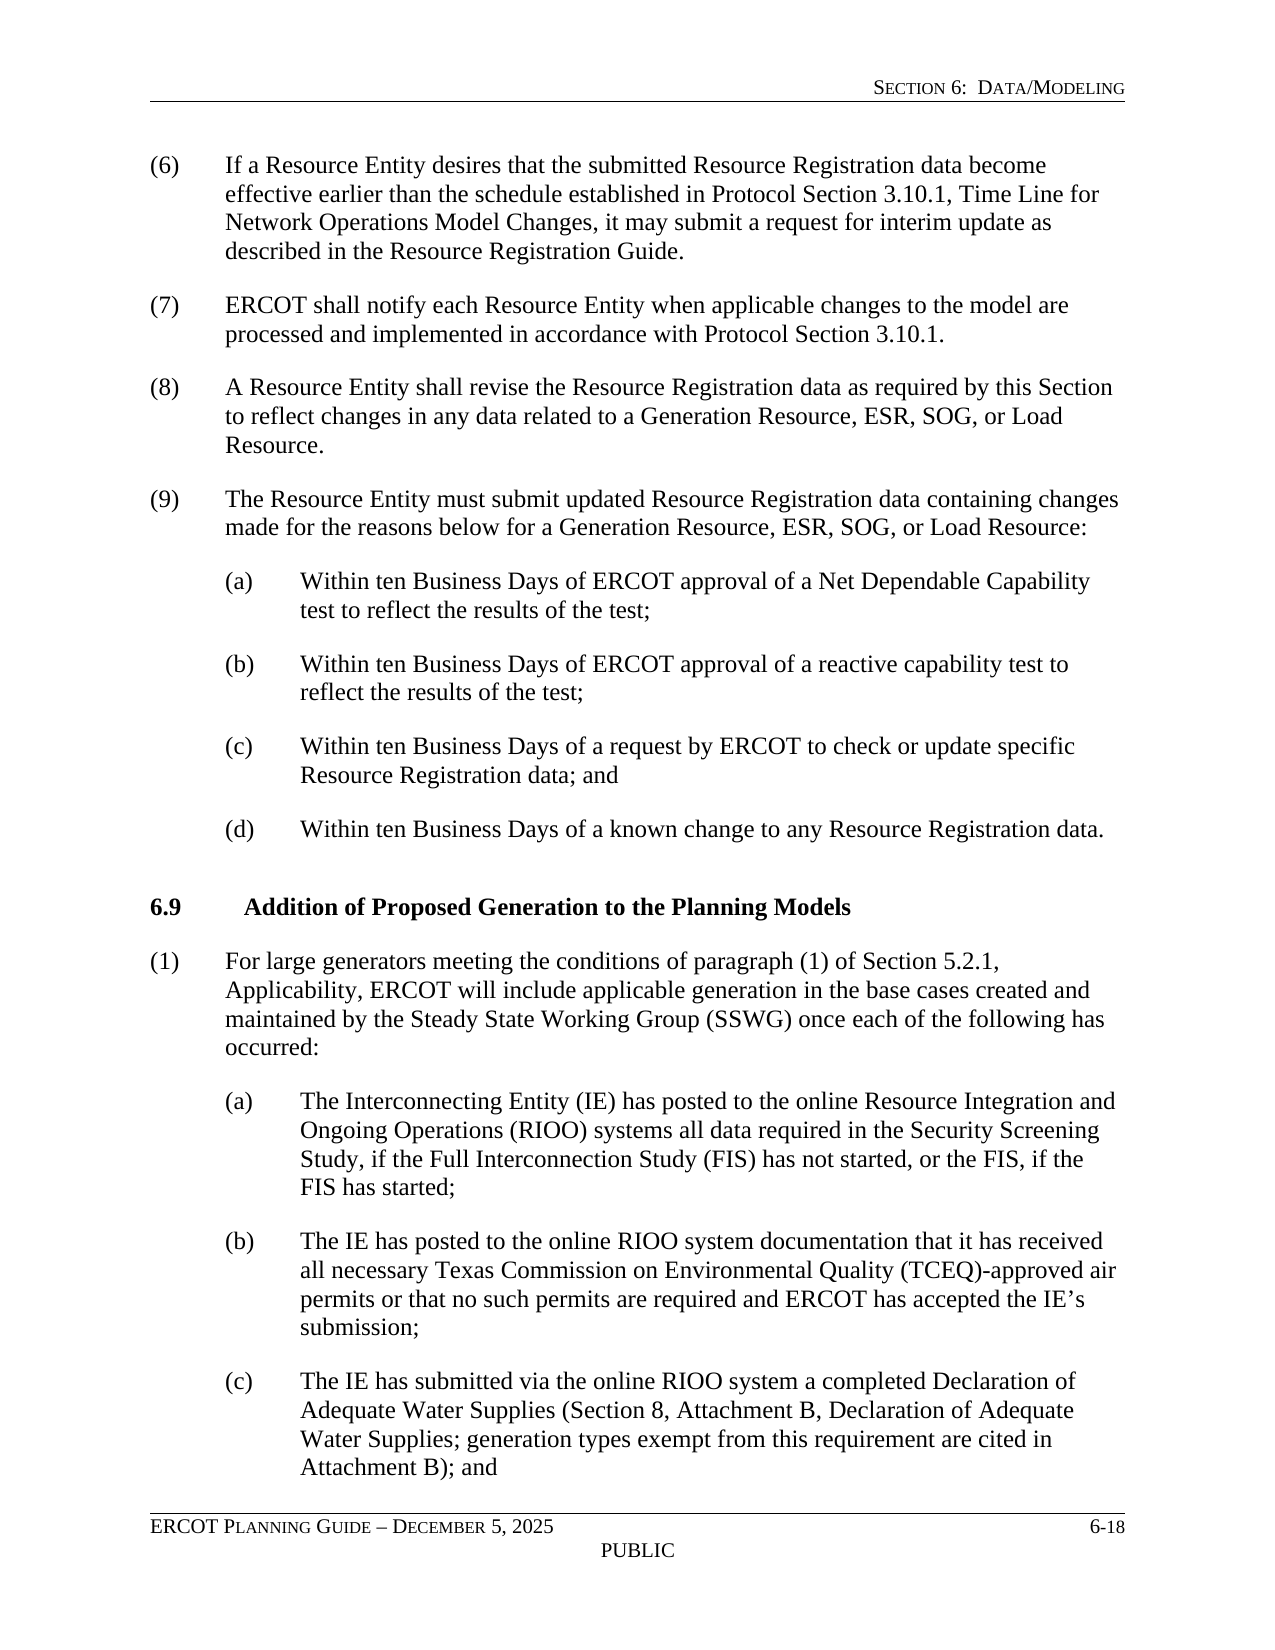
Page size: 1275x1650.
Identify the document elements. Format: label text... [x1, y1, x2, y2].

text 6.9 Addition of Proposed Generation to the Planning Models [150, 892, 1125, 921]
list (d) Within ten Business Days of a known change to any Resource Registration data. [225, 814, 1125, 842]
list (c) Within ten Business Days of a request by ERCOT to check or update specific Resource Registration data; and [225, 731, 1125, 789]
text (a) The Interconnecting Entity (IE) has posted to the online Resource Integration and Ongoing Operations (RIOO) systems all data required in the Security Screening Study, if the Full Interconnection Study (FIS) has not started, or the FIS, if the FIS has started; [225, 1086, 1125, 1201]
text (9) The Resource Entity must submit updated Resource Registration data containing changes made for the reasons below for a Generation Resource, ESR, SOG, or Load Resource: [150, 484, 1125, 541]
text (1) For large generators meeting the conditions of paragraph (1) of Section 5.2.1, Applicability, ERCOT will include applicable generation in the base cases created and maintained by the Steady State Working Group (SSWG) once each of the following has occurred: [150, 946, 1125, 1061]
text (6) If a Resource Entity desires that the submitted Resource Registration data become effective earlier than the schedule established in Protocol Section 3.10.1, Time Line for Network Operations Model Changes, it may submit a request for interim update as described in the Resource Registration Guide. [150, 150, 1125, 265]
list (a) Within ten Business Days of ERCOT approval of a Net Dependable Capability test to reflect the results of the test; [225, 566, 1125, 624]
list (b) Within ten Business Days of ERCOT approval of a reactive capability test to reflect the results of the test; [225, 649, 1125, 706]
text (c) The IE has submitted via the online RIOO system a completed Declaration of Adequate Water Supplies (Section 8, Attachment B, Declaration of Adequate Water Supplies; generation types exempt from this requirement are cited in Attachment B); and [225, 1366, 1125, 1481]
text (7) ERCOT shall notify each Resource Entity when applicable changes to the model are processed and implemented in accordance with Protocol Section 3.10.1. [150, 290, 1125, 347]
text (8) A Resource Entity shall revise the Resource Registration data as required by this Section to reflect changes in any data related to a Generation Resource, ESR, SOG, or Load Resource. [150, 372, 1125, 459]
text (b) The IE has posted to the online RIOO system documentation that it has received all necessary Texas Commission on Environmental Quality (TCEQ)-approved air permits or that no such permits are required and ERCOT has accepted the IE’s submission; [225, 1226, 1125, 1341]
